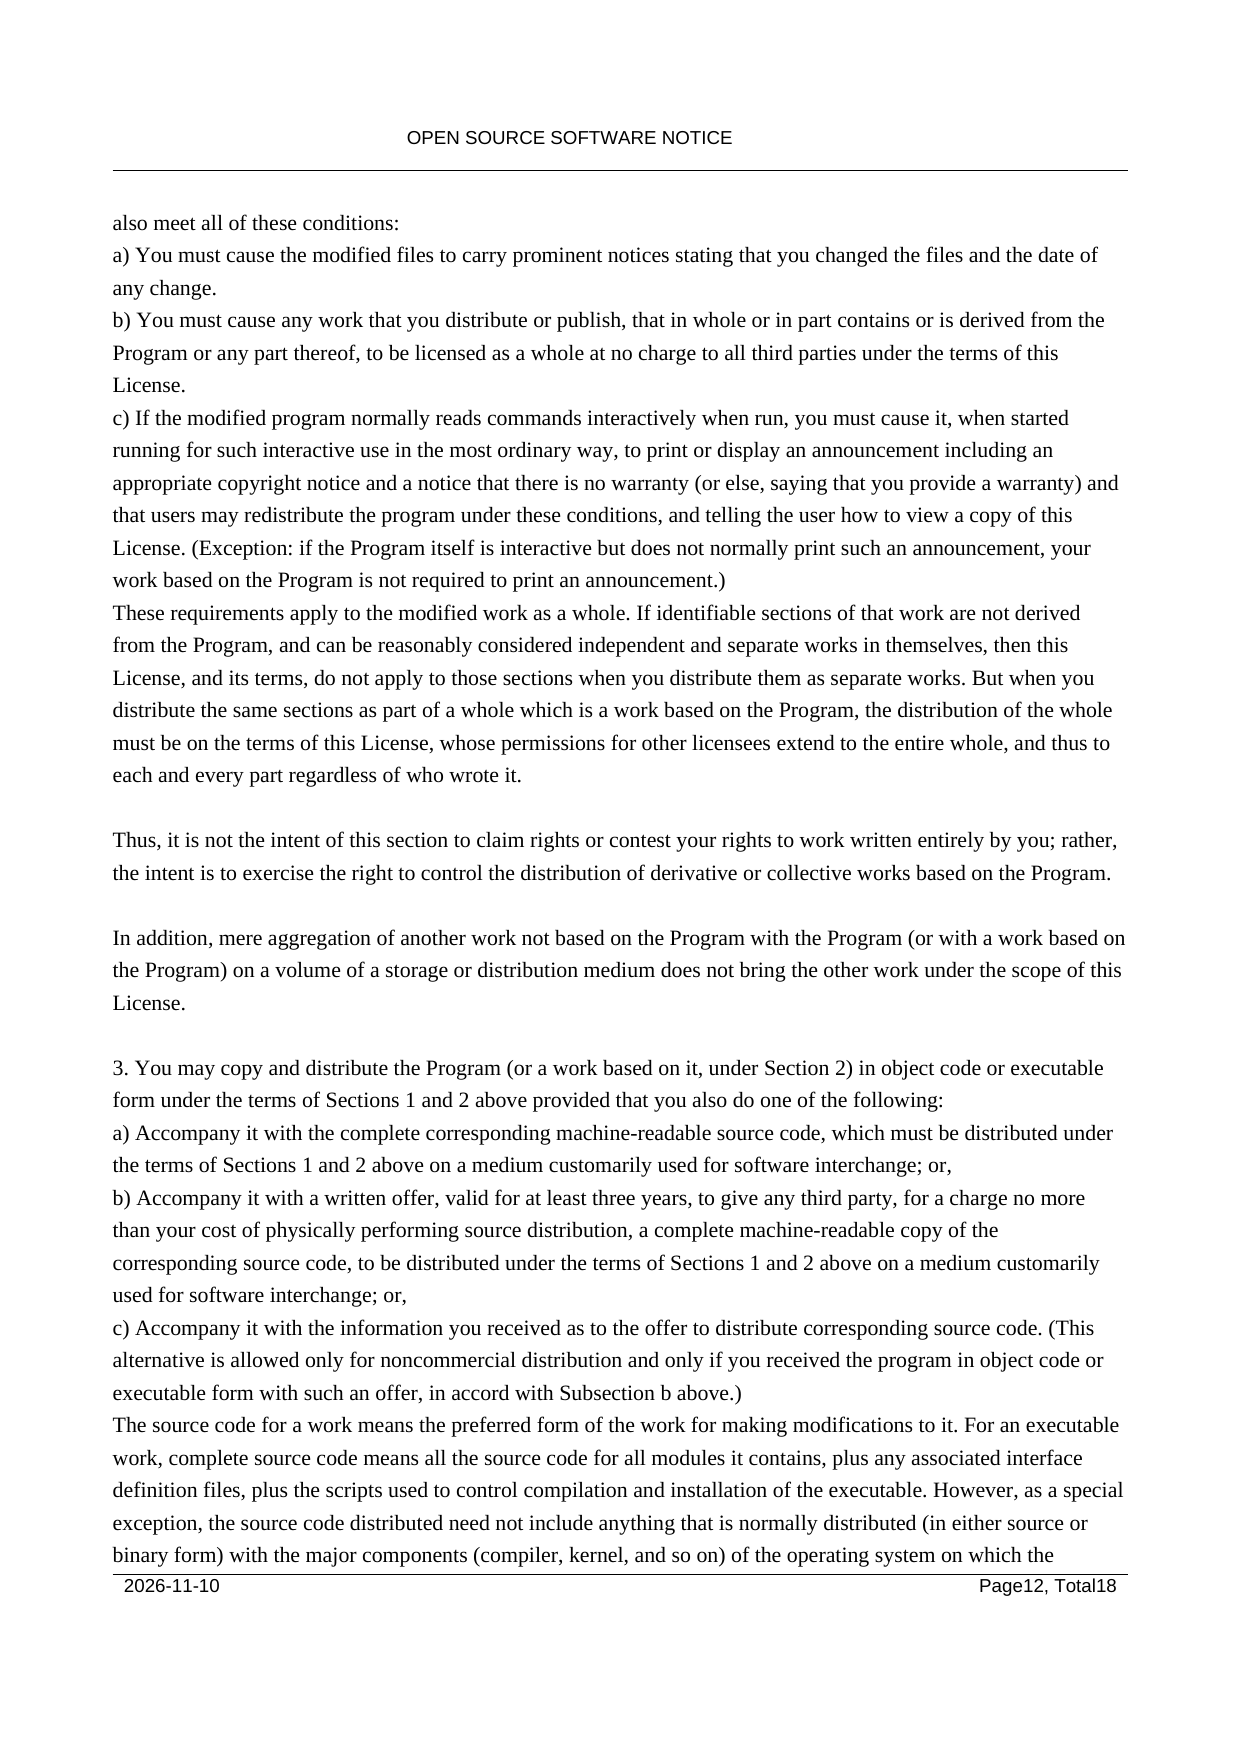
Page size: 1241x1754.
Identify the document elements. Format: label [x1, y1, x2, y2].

text [112, 206, 1128, 1571]
